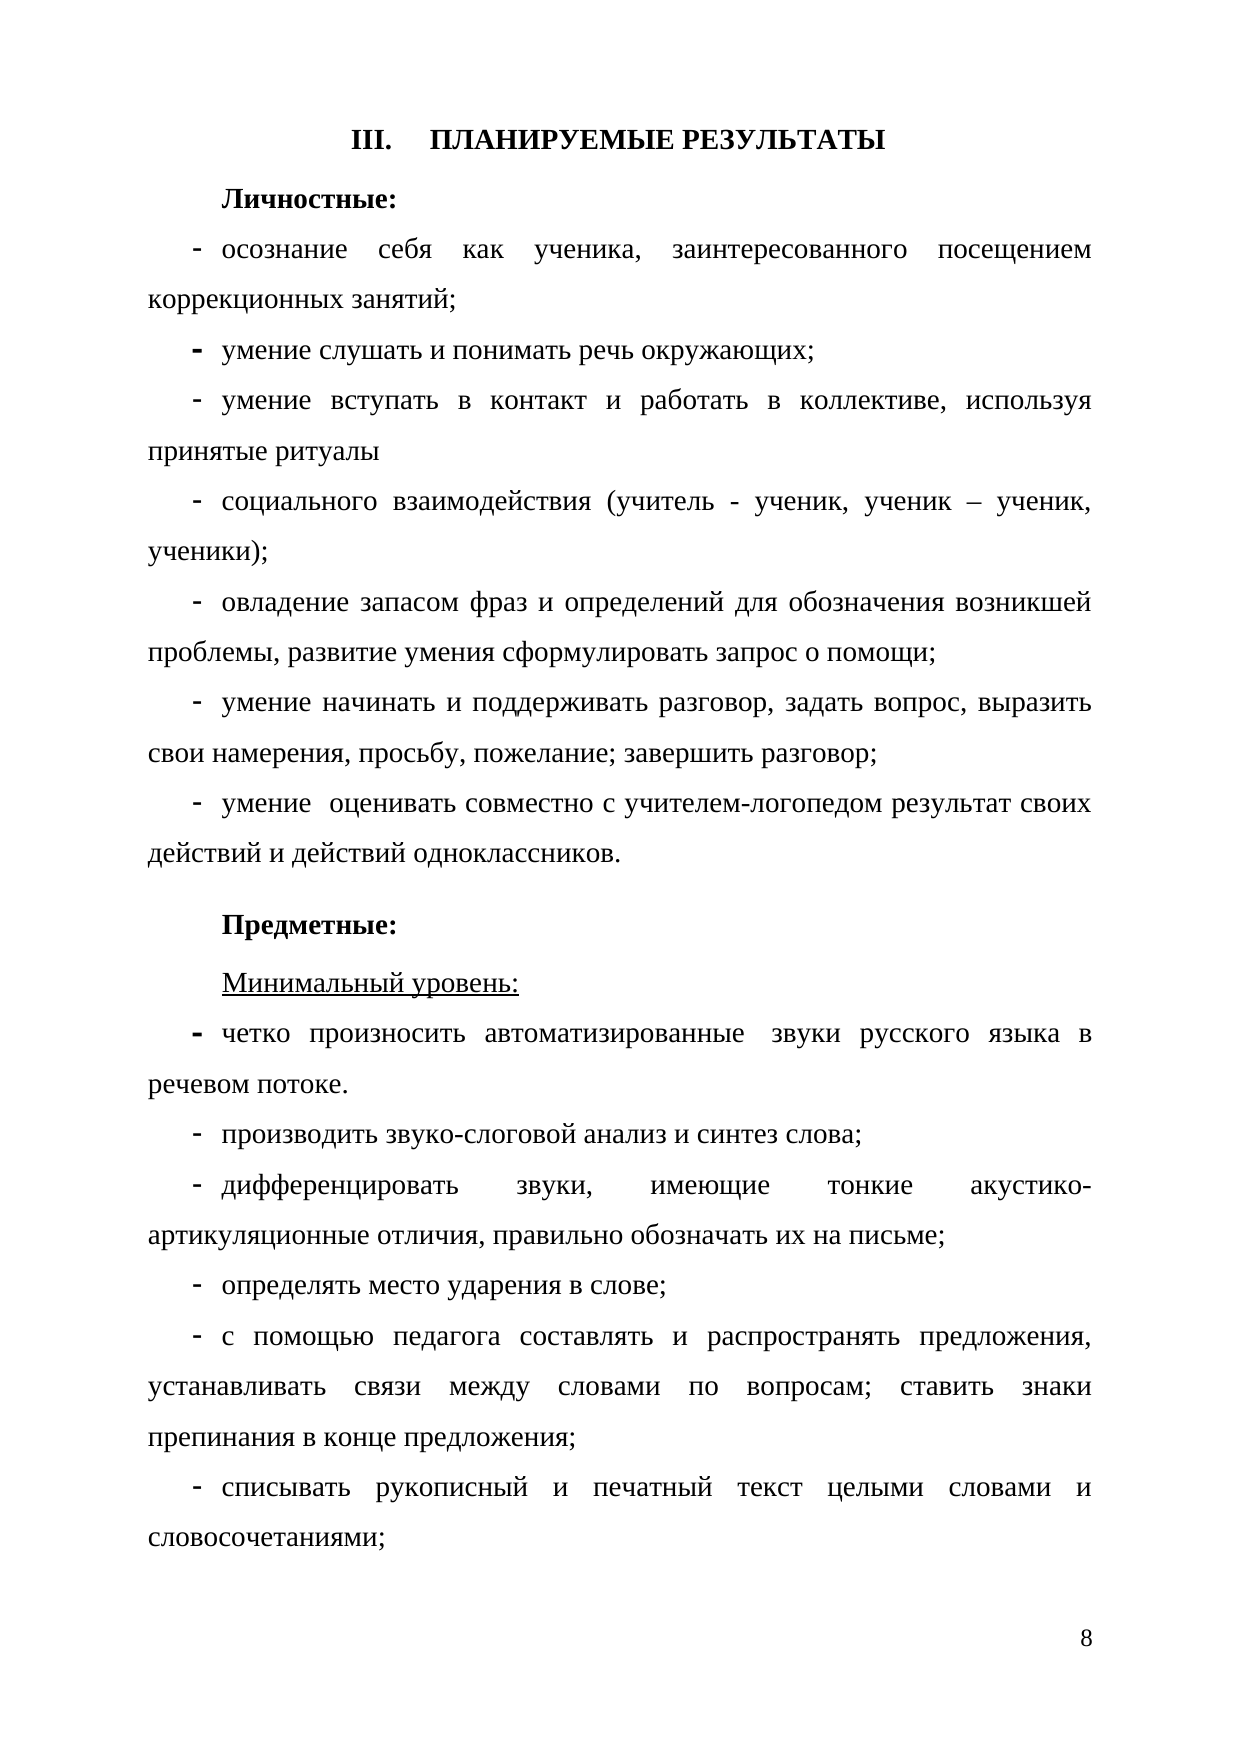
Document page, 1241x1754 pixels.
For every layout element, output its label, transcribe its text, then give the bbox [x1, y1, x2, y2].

list умение начинать и поддерживать разговор, задать вопрос, выразить свои намерения, просьбу, пожелание; завершить разговор; [148, 684, 1092, 768]
list с помощью педагога составлять и распространять предложения, устанавливать связи между словами по вопросам; ставить знаки препинания в конце предложения; [148, 1318, 1092, 1452]
list четко произносить автоматизированные звуки русского языка в речевом потоке. [148, 1016, 1092, 1099]
list социального взаимодействия (учитель - ученик, ученик – ученик, ученики); [148, 483, 1092, 567]
list производить звуко-слоговой анализ и синтез слова; [148, 1116, 1092, 1150]
list умение вступать в контакт и работать в коллективе, используя принятые ритуалы [148, 382, 1092, 466]
text Личностные: [148, 181, 1092, 214]
list умение слушать и понимать речь окружающих; [148, 332, 1092, 366]
text Предметные: [148, 907, 1092, 940]
list умение оценивать совместно с учителем-логопедом результат своих действий и действий одноклассников. [148, 785, 1092, 869]
list определять место ударения в слове; [148, 1267, 1092, 1301]
list осознание себя как ученика, заинтересованного посещением коррекционных занятий; [148, 231, 1092, 315]
list овладение запасом фраз и определений для обозначения возникшей проблемы, развитие умения сформулировать запрос о помощи; [148, 584, 1092, 668]
list списывать рукописный и печатный текст целыми словами и словосочетаниями; [148, 1469, 1092, 1553]
list дифференцировать звуки, имеющие тонкие акустико-артикуляционные отличия, правильно обозначать их на письме; [148, 1167, 1092, 1251]
text Минимальный уровень: [148, 965, 1092, 999]
subtitle ПЛАНИРУЕМЫЕ РЕЗУЛЬТАТЫ [185, 122, 1092, 156]
